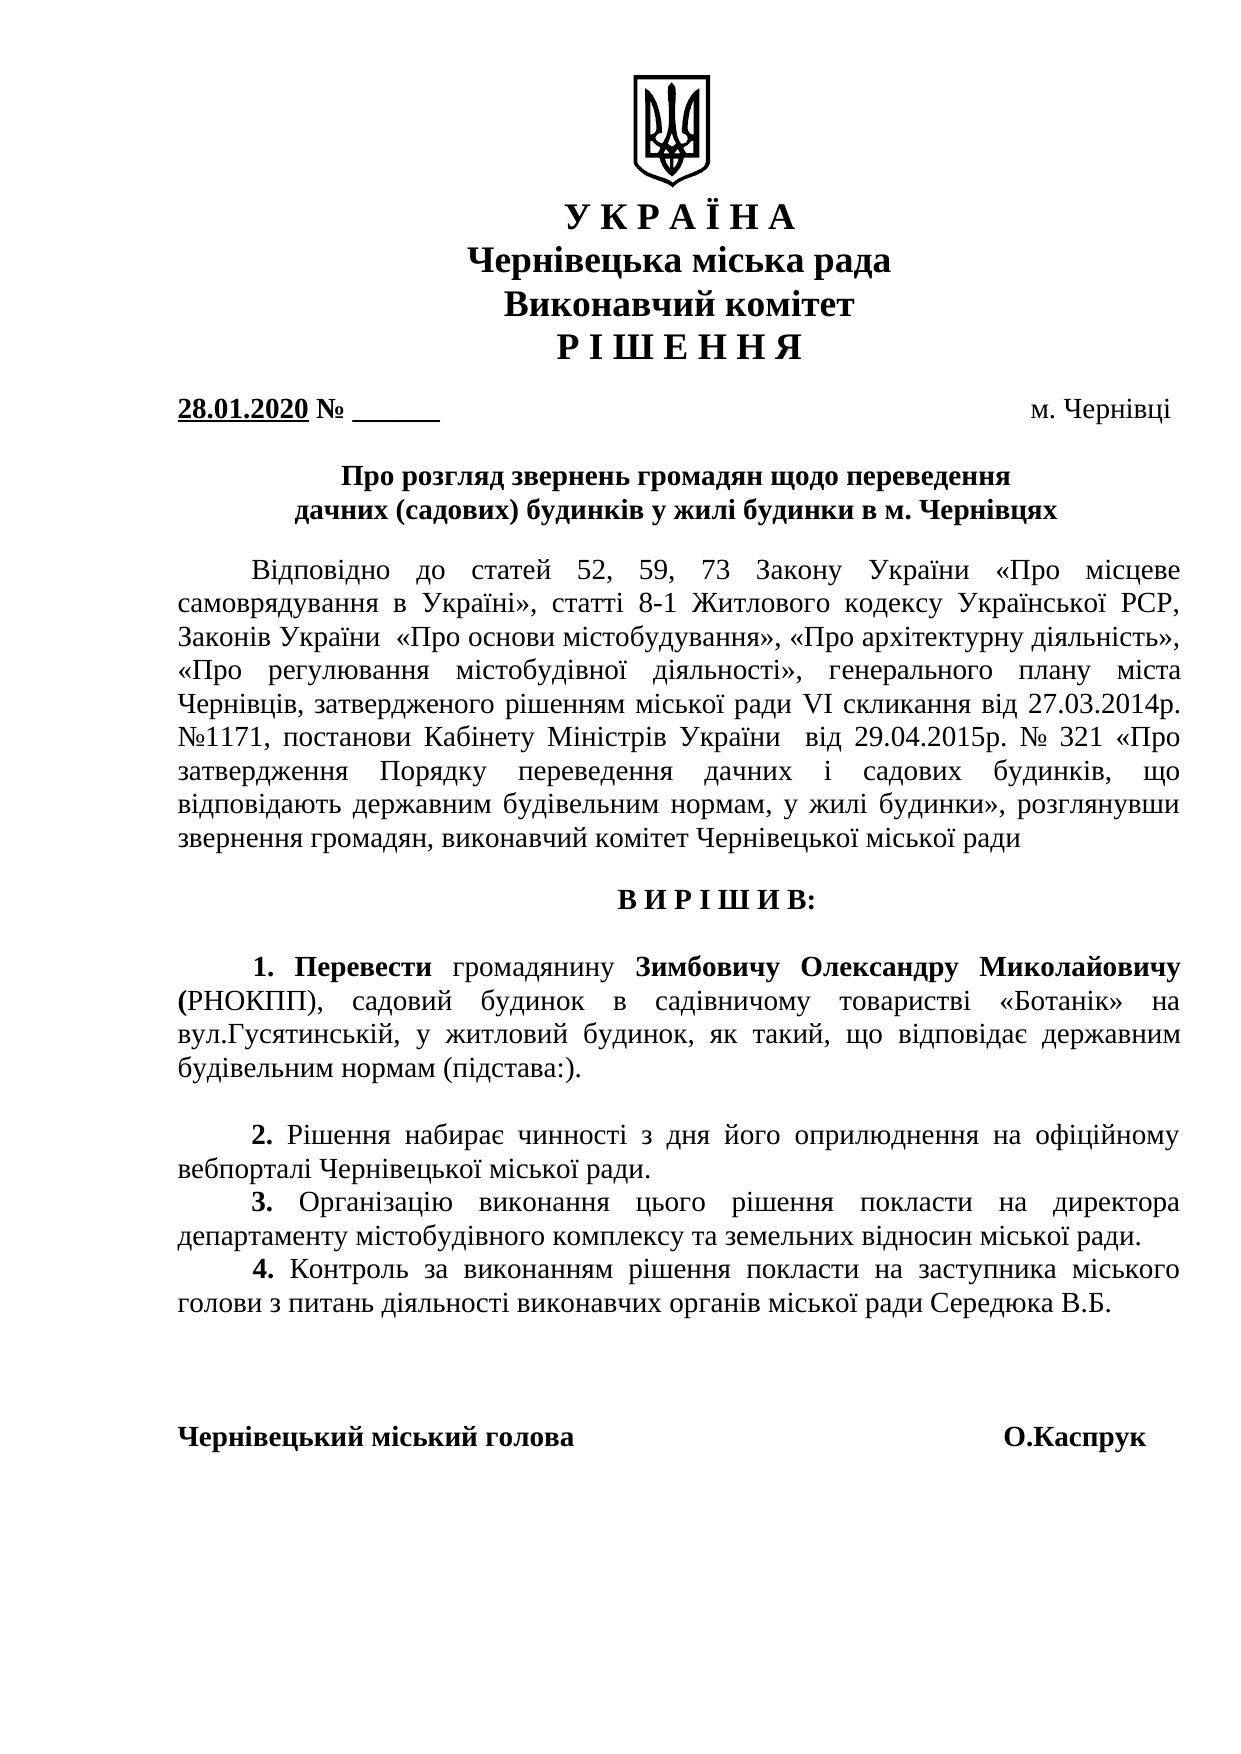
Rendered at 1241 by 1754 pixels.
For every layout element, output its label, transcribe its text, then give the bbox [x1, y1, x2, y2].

text Р І Ш Е Н Н Я [177, 324, 1181, 367]
text В И Р І Ш И В: [177, 882, 1181, 916]
text Відповідно до статей 52, 59, 73 Закону України «Про місцеве самоврядування в Україні», статті 8-1 Житлового кодексу Української РСР, Законів України «Про основи містобудування», «Про архітектурну діяльність», «Про регулювання містобудівної діяльності», генерального плану міста Чернівців, затвердженого рішенням міської ради VI скликання від 27.03.2014р. №1171, постанови Кабінету Міністрів України від 29.04.2015р. № 321 «Про затвердження Порядку переведення дачних і садових будинків, що відповідають державним будівельним нормам, у жилі будинки», розглянувши звернення громадян, виконавчий комітет Чернівецької міської ради [177, 552, 1181, 854]
text Виконавчий комітет [177, 281, 1181, 324]
text 2. Рішення набирає чинності з дня його оприлюднення на офіційному вебпорталі Чернівецької міської ради. [177, 1117, 1181, 1184]
table_header Про розгляд звернень громадян щодо переведення дачних (садових) будинків у жилі будинки в м. Чернівцях [189, 458, 1163, 552]
text 3. Організацію виконання цього рішення покласти на директора департаменту містобудівного комплексу та земельних відносин міської ради. [177, 1184, 1181, 1251]
text 28.01.2020 № ______ м. Чернівці [177, 391, 1181, 425]
text Чернівецький міський голова О.Каспрук [177, 1419, 1181, 1453]
text У к р а ї н а [177, 195, 1181, 238]
text 1. Перевести громадянину Зимбовичу Олександру Миколайовичу (РНОКПП), садовий будинок в садівничому товаристві «Ботанік» на вул.Гусятинській, у житловий будинок, як такий, що відповідає державним будівельним нормам (підстава:). [177, 949, 1181, 1084]
text 4. Контроль за виконанням рішення покласти на заступника міського голови з питань діяльності виконавчих органів міської ради Середюка В.Б. [177, 1251, 1181, 1318]
text Чернівецька міська рада [177, 238, 1181, 281]
